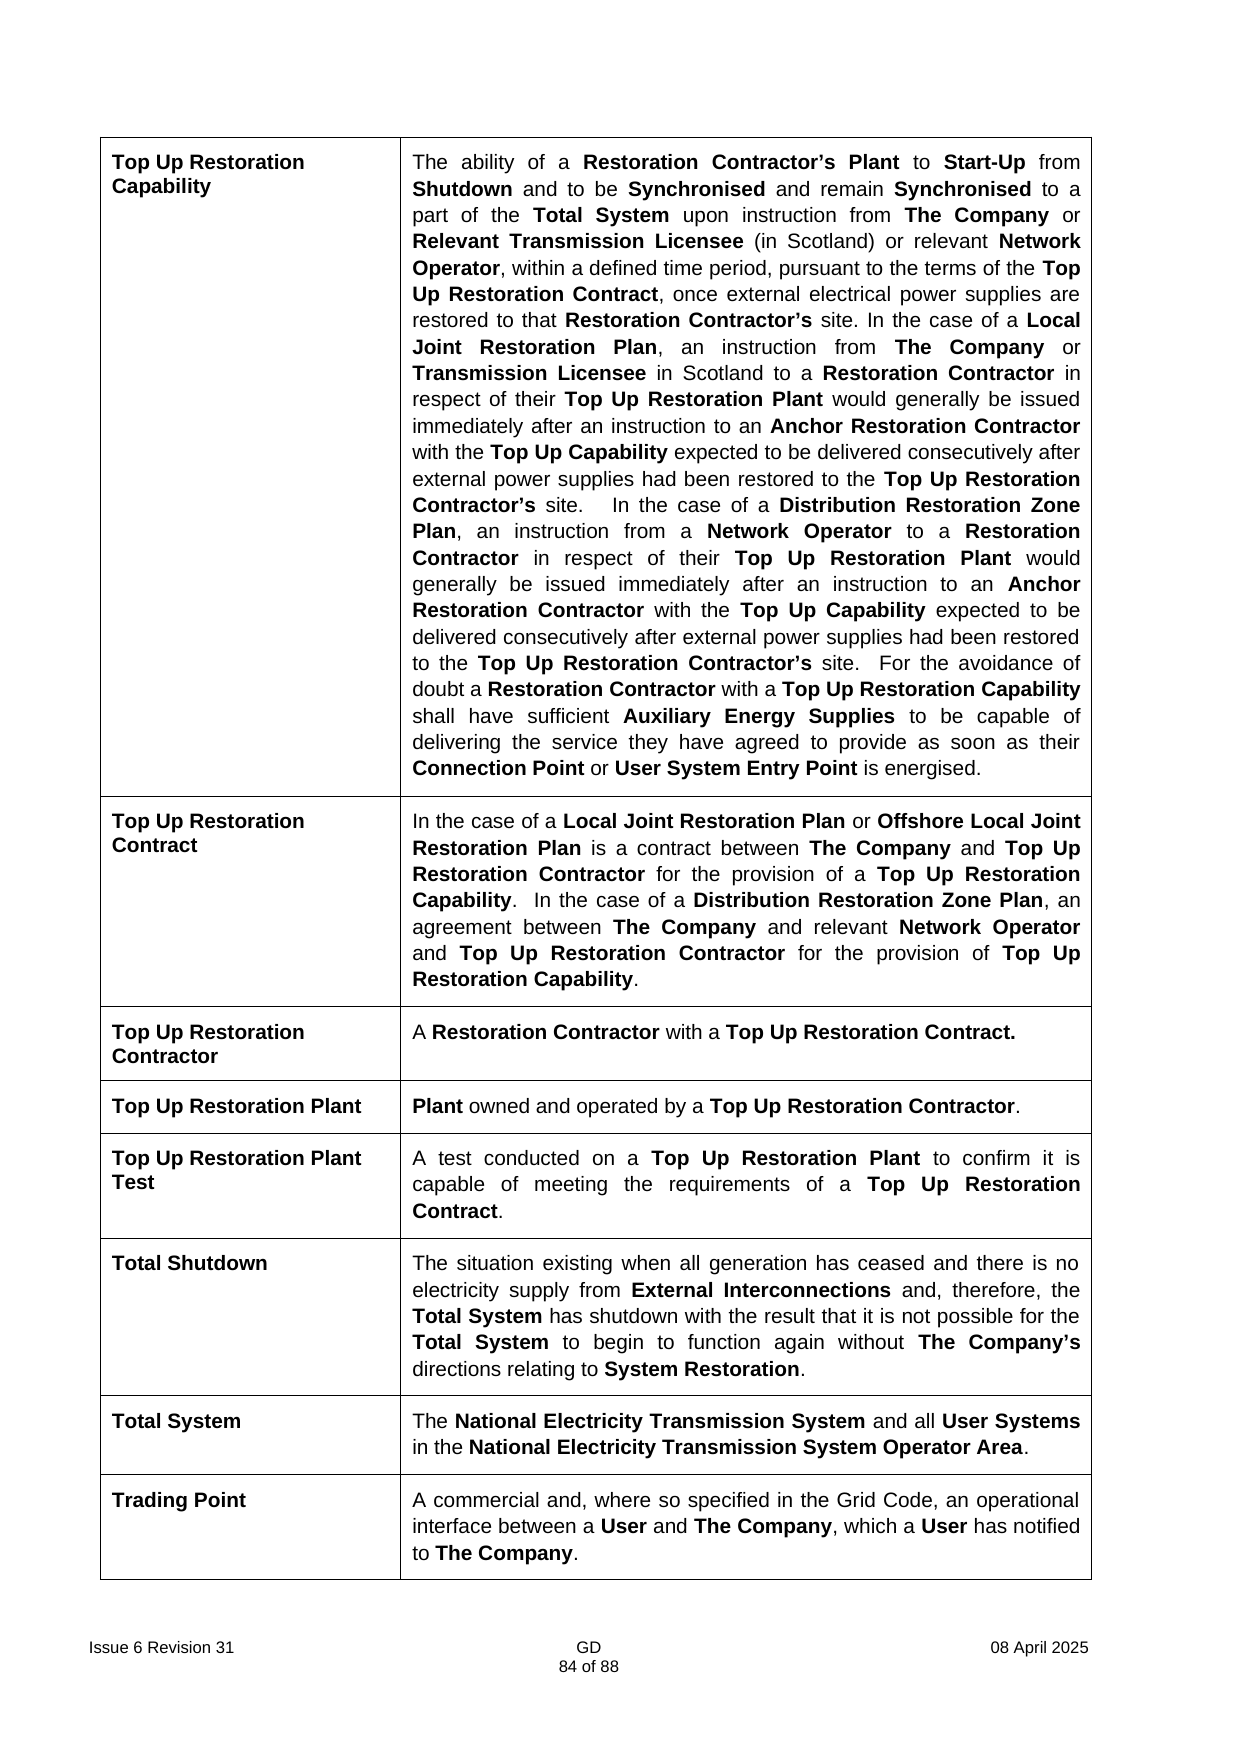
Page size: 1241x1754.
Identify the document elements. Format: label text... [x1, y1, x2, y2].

table_cell A commercial and, where so specified in the Grid Code, an operational interface between a User and The Company, which a User has notified to The Company. [401, 1475, 1091, 1579]
table_cell Plant owned and operated by a Top Up Restoration Contractor. [401, 1081, 1091, 1132]
table_cell The National Electricity Transmission System and all User Systems in the National Electricity Transmission System Operator Area. [401, 1396, 1091, 1474]
table_cell In the case of a Local Joint Restoration Plan or Offshore Local Joint Restoration Plan is a contract between The Company and Top Up Restoration Contractor for the provision of a Top Up Restoration Capability. In the case of a Distribution Restoration Zone Plan, an agreement between The Company and relevant Network Operator and Top Up Restoration Contractor for the provision of Top Up Restoration Capability. [401, 797, 1091, 1006]
table_cell Trading Point [101, 1475, 400, 1579]
table_cell Top Up Restoration Plant Test [101, 1134, 400, 1237]
table_cell Total System [101, 1396, 400, 1474]
table_cell Top Up Restoration Plant [101, 1081, 400, 1132]
table_cell Top Up Restoration Capability [101, 138, 400, 796]
table_cell Top Up Restoration Contract [101, 797, 400, 1006]
table_cell The situation existing when all generation has ceased and there is no electricity supply from External Interconnections and, therefore, the Total System has shutdown with the result that it is not possible for the Total System to begin to function again without The Company’s directions relating to System Restoration. [401, 1239, 1091, 1395]
table_cell A Restoration Contractor with a Top Up Restoration Contract. [401, 1007, 1091, 1080]
table_cell Top Up Restoration Contractor [101, 1007, 400, 1080]
table_cell The ability of a Restoration Contractor’s Plant to Start-Up from Shutdown and to be Synchronised and remain Synchronised to a part of the Total System upon instruction from The Company or Relevant Transmission Licensee (in Scotland) or relevant Network Operator, within a defined time period, pursuant to the terms of the Top Up Restoration Contract, once external electrical power supplies are restored to that Restoration Contractor’s site. In the case of a Local Joint Restoration Plan, an instruction from The Company or Transmission Licensee in Scotland to a Restoration Contractor in respect of their Top Up Restoration Plant would generally be issued immediately after an instruction to an Anchor Restoration Contractor with the Top Up Capability expected to be delivered consecutively after external power supplies had been restored to the Top Up Restoration Contractor’s site. In the case of a Distribution Restoration Zone Plan, an instruction from a Network Operator to a Restoration Contractor in respect of their Top Up Restoration Plant would generally be issued immediately after an instruction to an Anchor Restoration Contractor with the Top Up Capability expected to be delivered consecutively after external power supplies had been restored to the Top Up Restoration Contractor’s site. For the avoidance of doubt a Restoration Contractor with a Top Up Restoration Capability shall have sufficient Auxiliary Energy Supplies to be capable of delivering the service they have agreed to provide as soon as their Connection Point or User System Entry Point is energised. [401, 138, 1091, 796]
table_cell A test conducted on a Top Up Restoration Plant to confirm it is capable of meeting the requirements of a Top Up Restoration Contract. [401, 1134, 1091, 1237]
table_cell Total Shutdown [101, 1239, 400, 1395]
